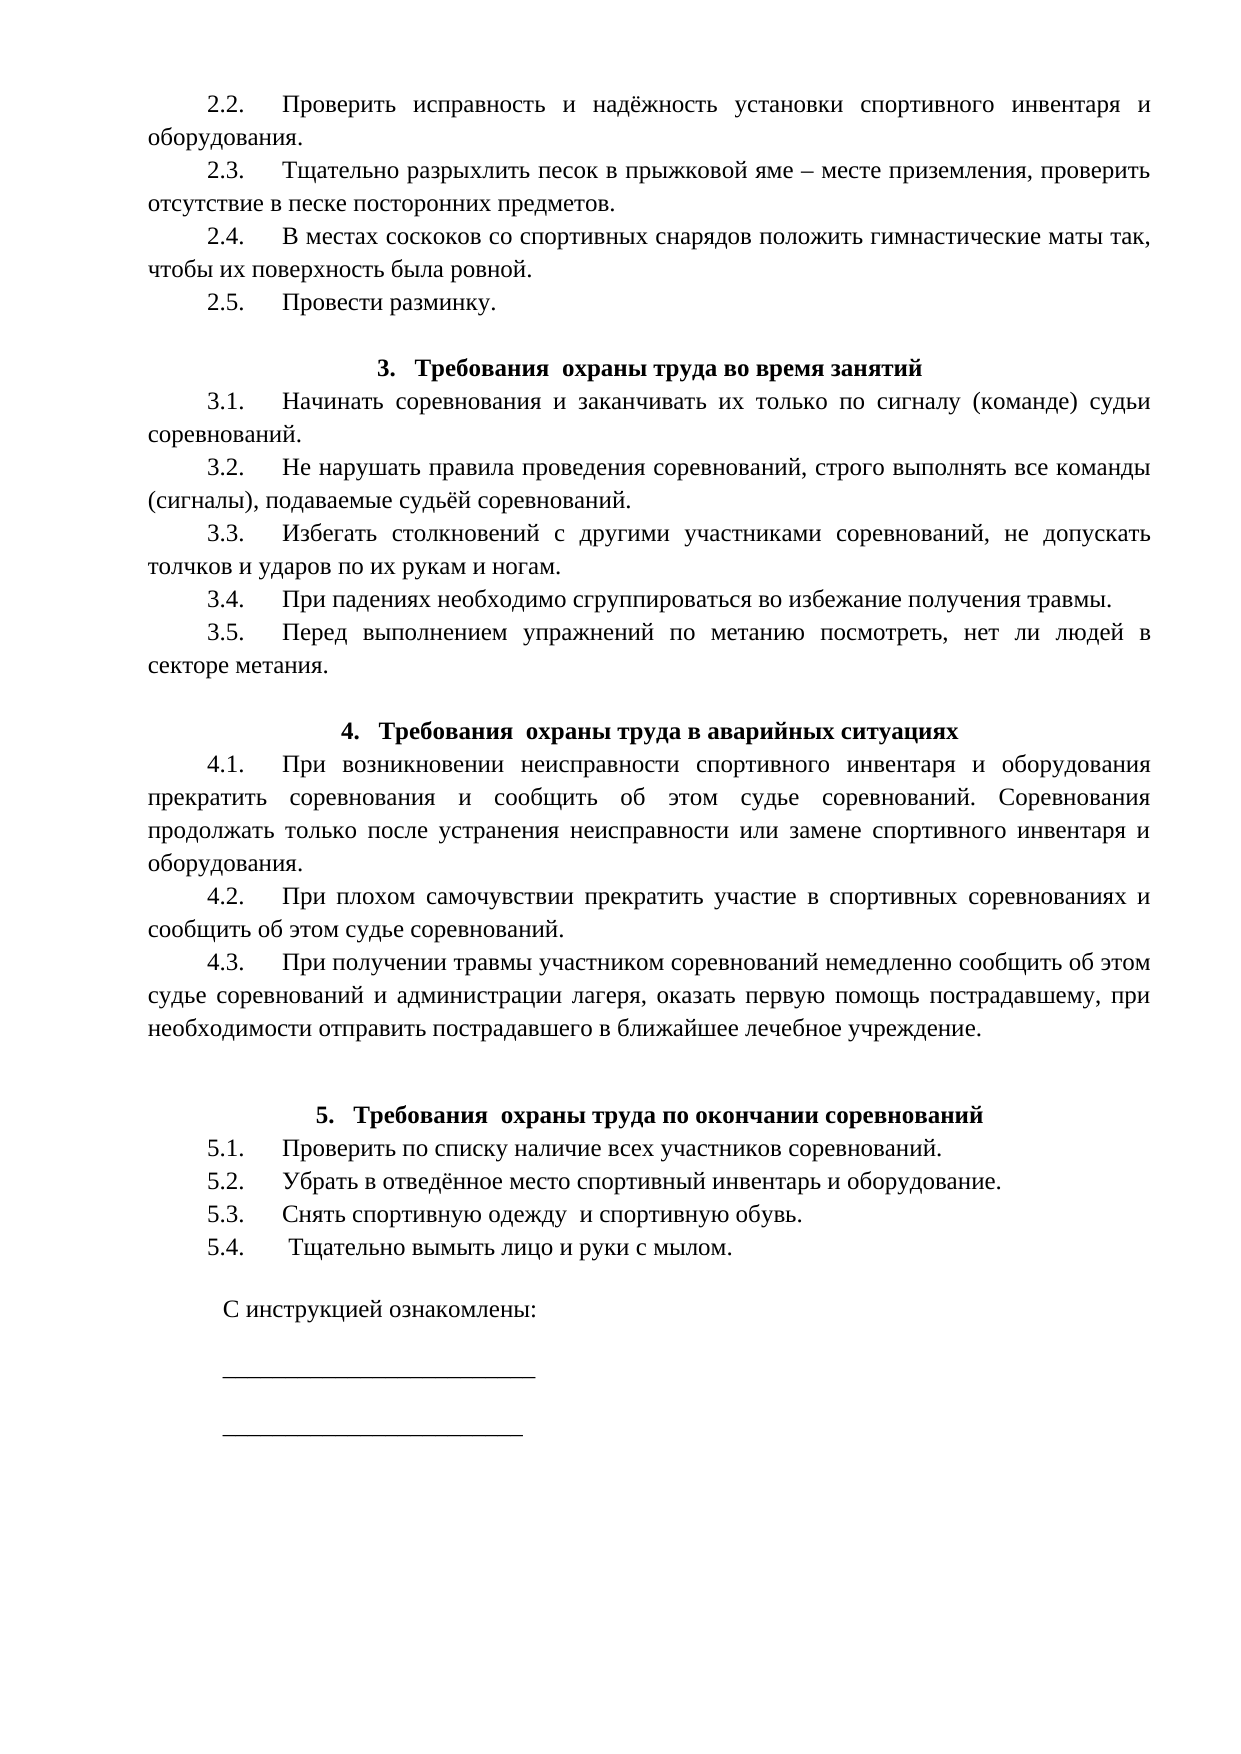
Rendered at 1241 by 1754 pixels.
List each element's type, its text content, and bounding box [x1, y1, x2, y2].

list Тщательно разрыхлить песок в прыжковой яме – месте приземления, проверить отсутствие в песке посторонних предметов. [148, 155, 1152, 216]
list При возникновении неисправности спортивного инвентаря и оборудования прекратить соревнования и сообщить об этом судье соревнований. Соревнования продолжать только после устранения неисправности или замене спортивного инвентаря и оборудования. [148, 749, 1152, 877]
list Не нарушать правила проведения соревнований, строго выполнять все команды (сигналы), подаваемые судьёй соревнований. [148, 452, 1152, 514]
list Требования охраны труда во время занятий [148, 353, 1152, 382]
text ________________________ [223, 1410, 1152, 1439]
list Проверить исправность и надёжность установки спортивного инвентаря и оборудования. [148, 89, 1152, 150]
list Перед выполнением упражнений по метанию посмотреть, нет ли людей в секторе метания. [148, 617, 1152, 679]
list Тщательно вымыть лицо и руки с мылом. [148, 1232, 1152, 1261]
list Проверить по списку наличие всех участников соревнований. [148, 1133, 1152, 1162]
list Снять спортивную одежду и спортивную обувь. [148, 1199, 1152, 1228]
text _________________________ [223, 1352, 1152, 1381]
list При получении травмы участником соревнований немедленно сообщить об этом судье соревнований и администрации лагеря, оказать первую помощь пострадавшему, при необходимости отправить пострадавшего в ближайшее лечебное учреждение. [148, 947, 1152, 1042]
list При падениях необходимо сгруппироваться во избежание получения травмы. [148, 584, 1152, 613]
list Убрать в отведённое место спортивный инвентарь и оборудование. [148, 1166, 1152, 1195]
list Избегать столкновений с другими участниками соревнований, не допускать толчков и ударов по их рукам и ногам. [148, 518, 1152, 580]
list Требования охраны труда в аварийных ситуациях [148, 716, 1152, 745]
list При плохом самочувствии прекратить участие в спортивных соревнованиях и сообщить об этом судье соревнований. [148, 881, 1152, 943]
text С инструкцией ознакомлены: [223, 1294, 1152, 1323]
list Начинать соревнования и заканчивать их только по сигналу (команде) судьи соревнований. [148, 386, 1152, 448]
list Провести разминку. [148, 287, 1152, 316]
list В местах соскоков со спортивных снарядов положить гимнастические маты так, чтобы их поверхность была ровной. [148, 221, 1152, 282]
list Требования охраны труда по окончании соревнований [148, 1100, 1152, 1129]
